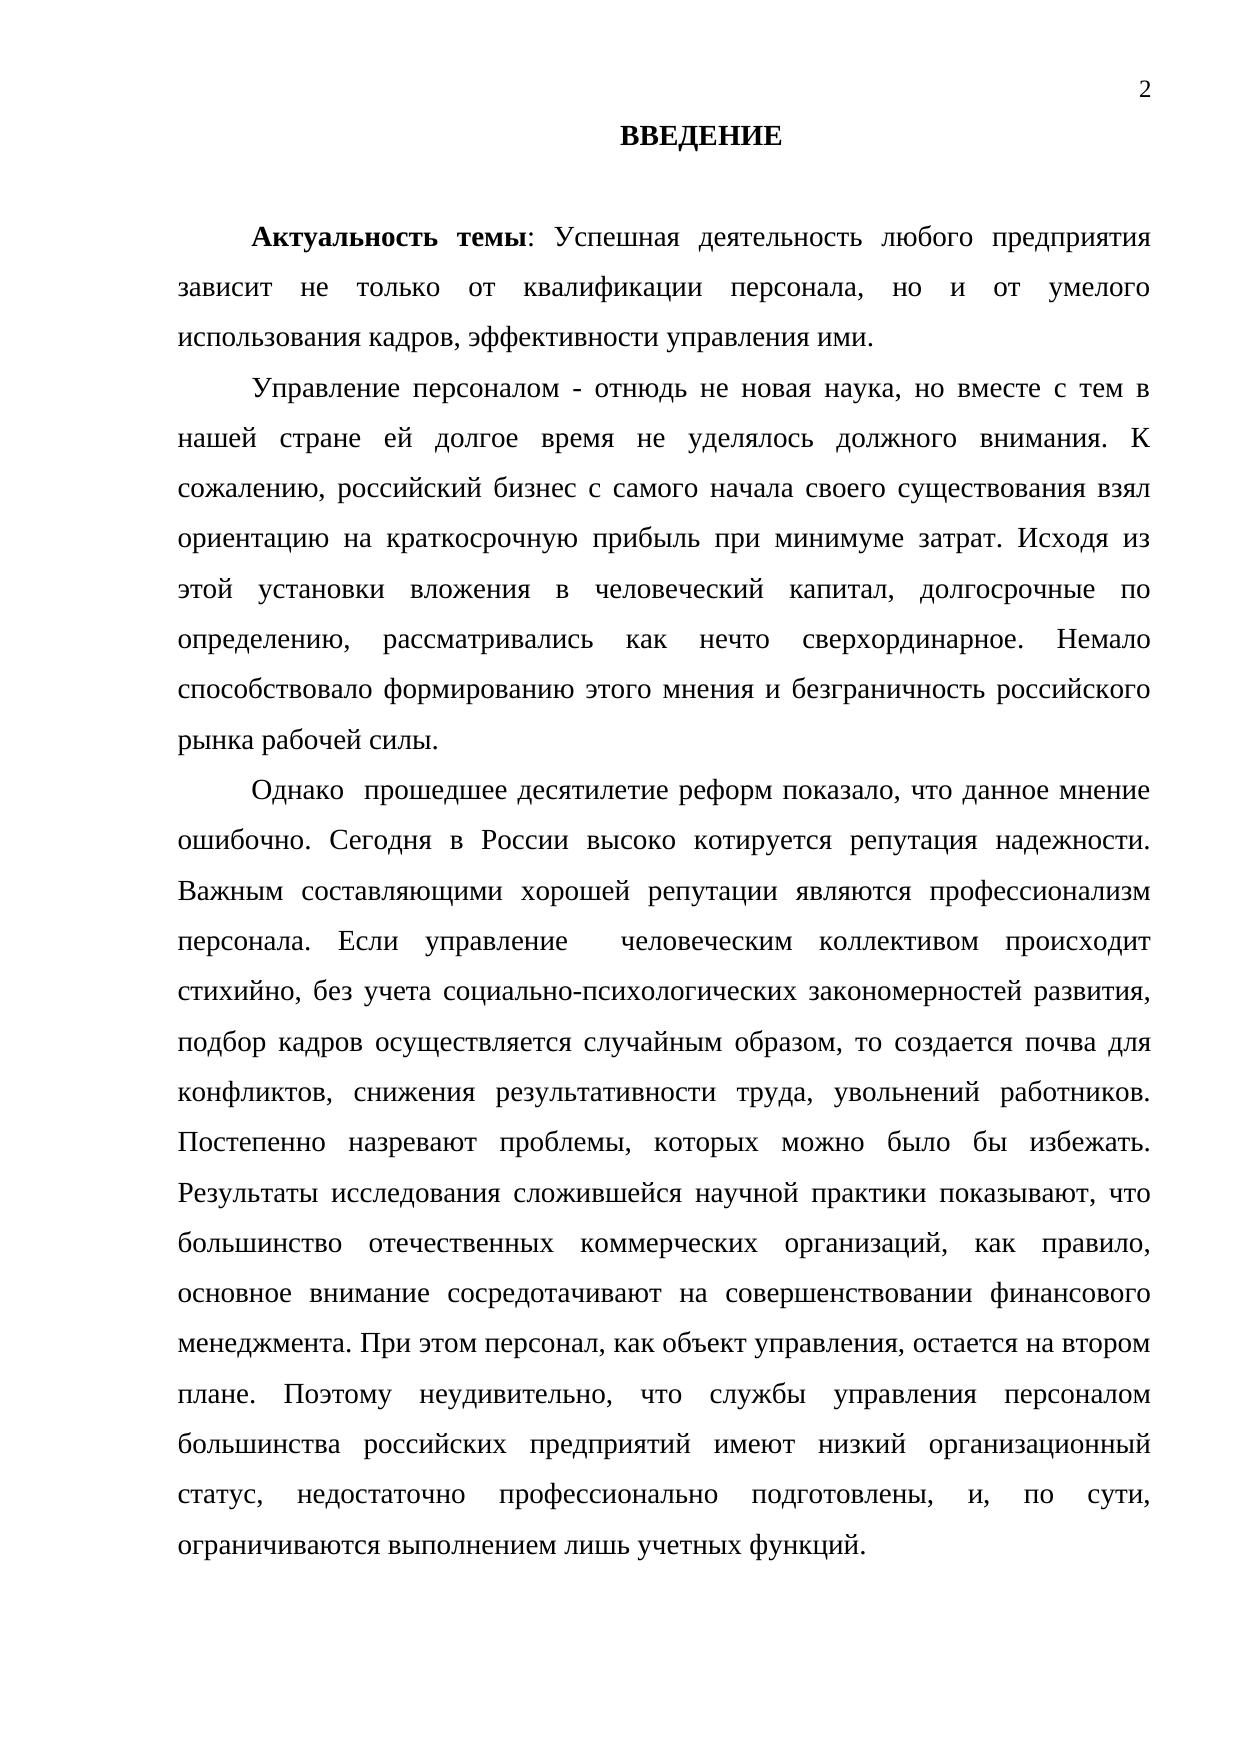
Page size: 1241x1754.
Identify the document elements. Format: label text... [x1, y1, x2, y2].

text Управление персоналом - отнюдь не новая наука, но вместе с тем в нашей стране ей долгое время не уделялось должного внимания. К сожалению, российский бизнес с самого начала своего существования взял ориентацию на краткосрочную прибыль при минимуме затрат. Исходя из этой установки вложения в человеческий капитал, долгосрочные по определению, рассматривались как нечто сверхординарное. Немало способствовало формированию этого мнения и безграничность российского рынка рабочей силы. [177, 370, 1152, 755]
text Однако прошедшее десятилетие реформ показало, что данное мнение ошибочно. Сегодня в России высоко котируется репутация надежности. Важным составляющими хорошей репутации являются профессионализм персонала. Если управление человеческим коллективом происходит стихийно, без учета социально-психологических закономерностей развития, подбор кадров осуществляется случайным образом, то создается почва для конфликтов, снижения результативности труда, увольнений работников. Постепенно назревают проблемы, которых можно было бы избежать. Результаты исследования сложившейся научной практики показывают, что большинство отечественных коммерческих организаций, как правило, основное внимание сосредотачивают на совершенствовании финансового менеджмента. При этом персонал, как объект управления, остается на втором плане. Поэтому неудивительно, что службы управления персоналом большинства российских предприятий имеют низкий организационный статус, недостаточно профессионально подготовлены, и, по сути, ограничиваются выполнением лишь учетных функций. [177, 772, 1152, 1560]
text Актуальность темы: Успешная деятельность любого предприятия зависит не только от квалификации персонала, но и от умелого использования кадров, эффективности управления ими. [177, 219, 1152, 353]
text ВВЕДЕНИЕ [177, 118, 1152, 152]
